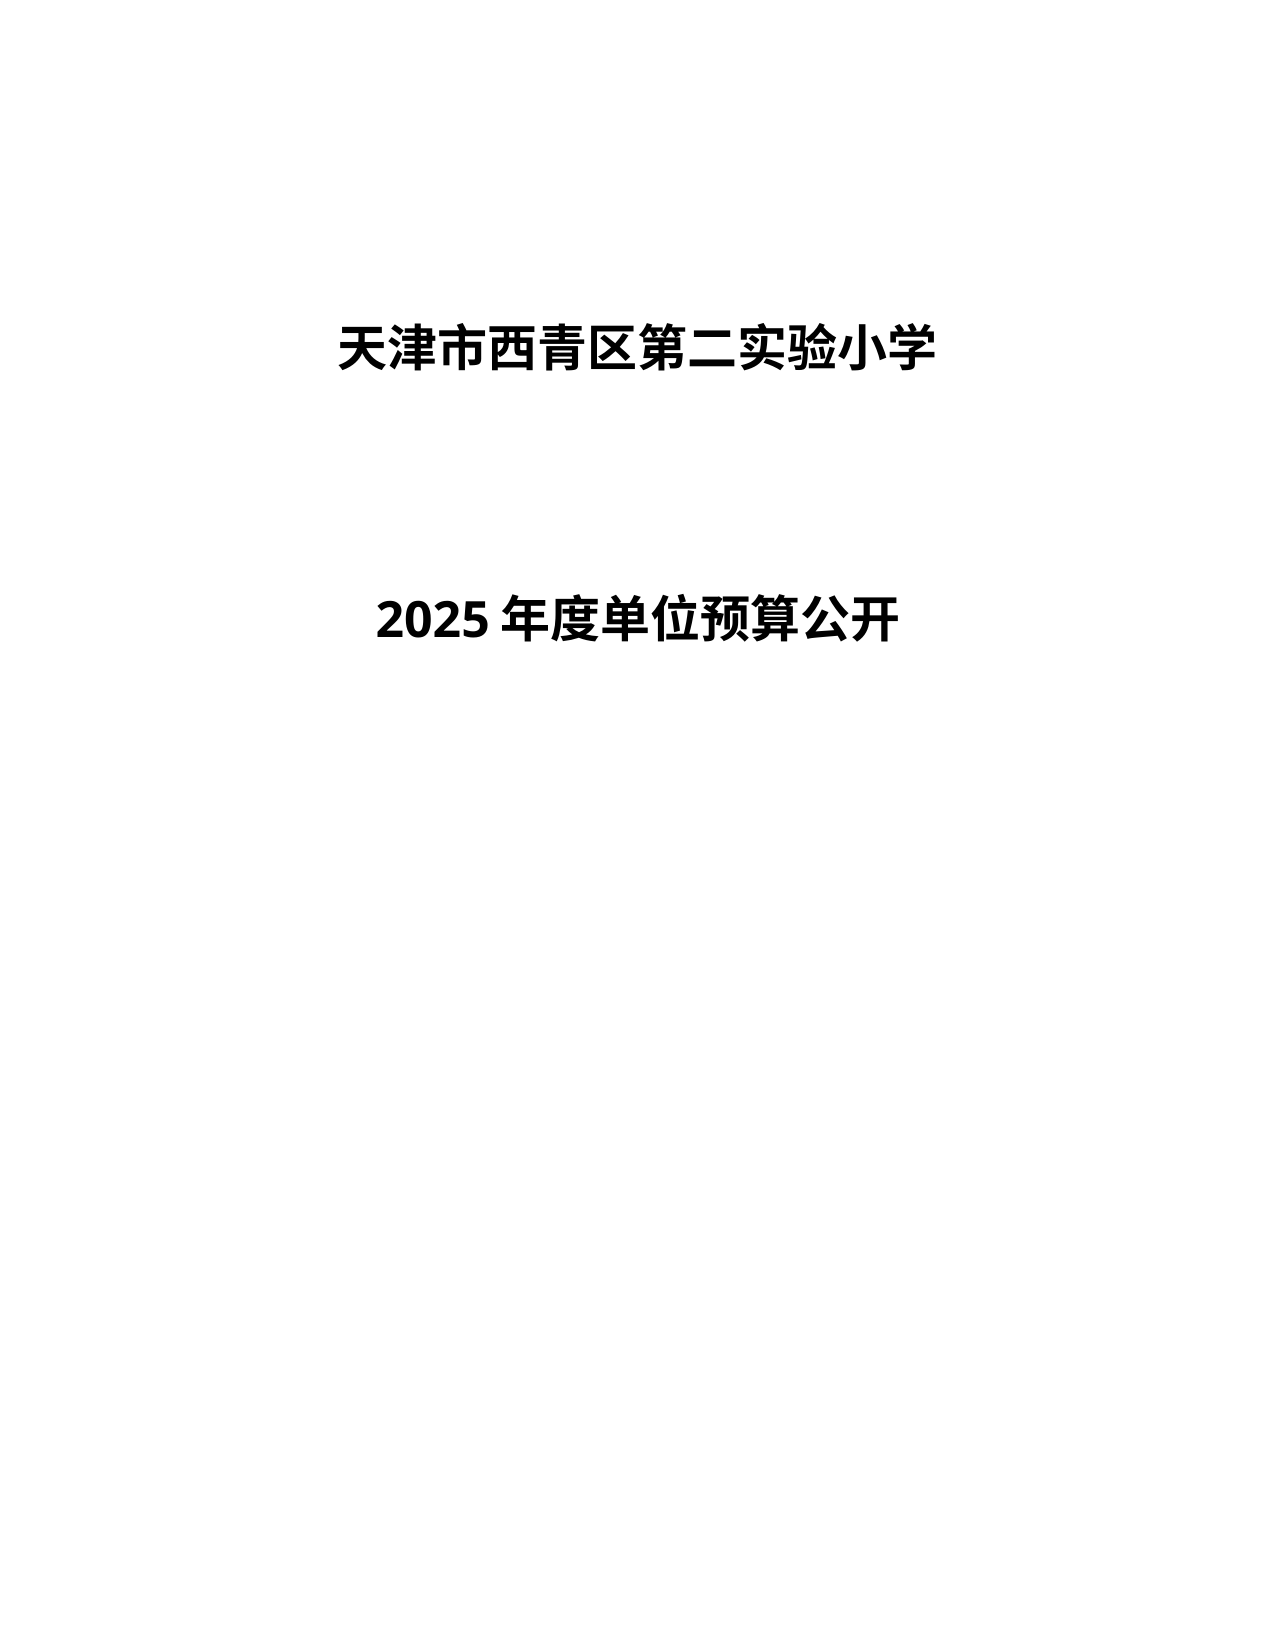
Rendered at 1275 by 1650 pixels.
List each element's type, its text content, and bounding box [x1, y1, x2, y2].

text 天津市西青区第二实验小学 2025年度单位预算公开 [150, 150, 1125, 692]
